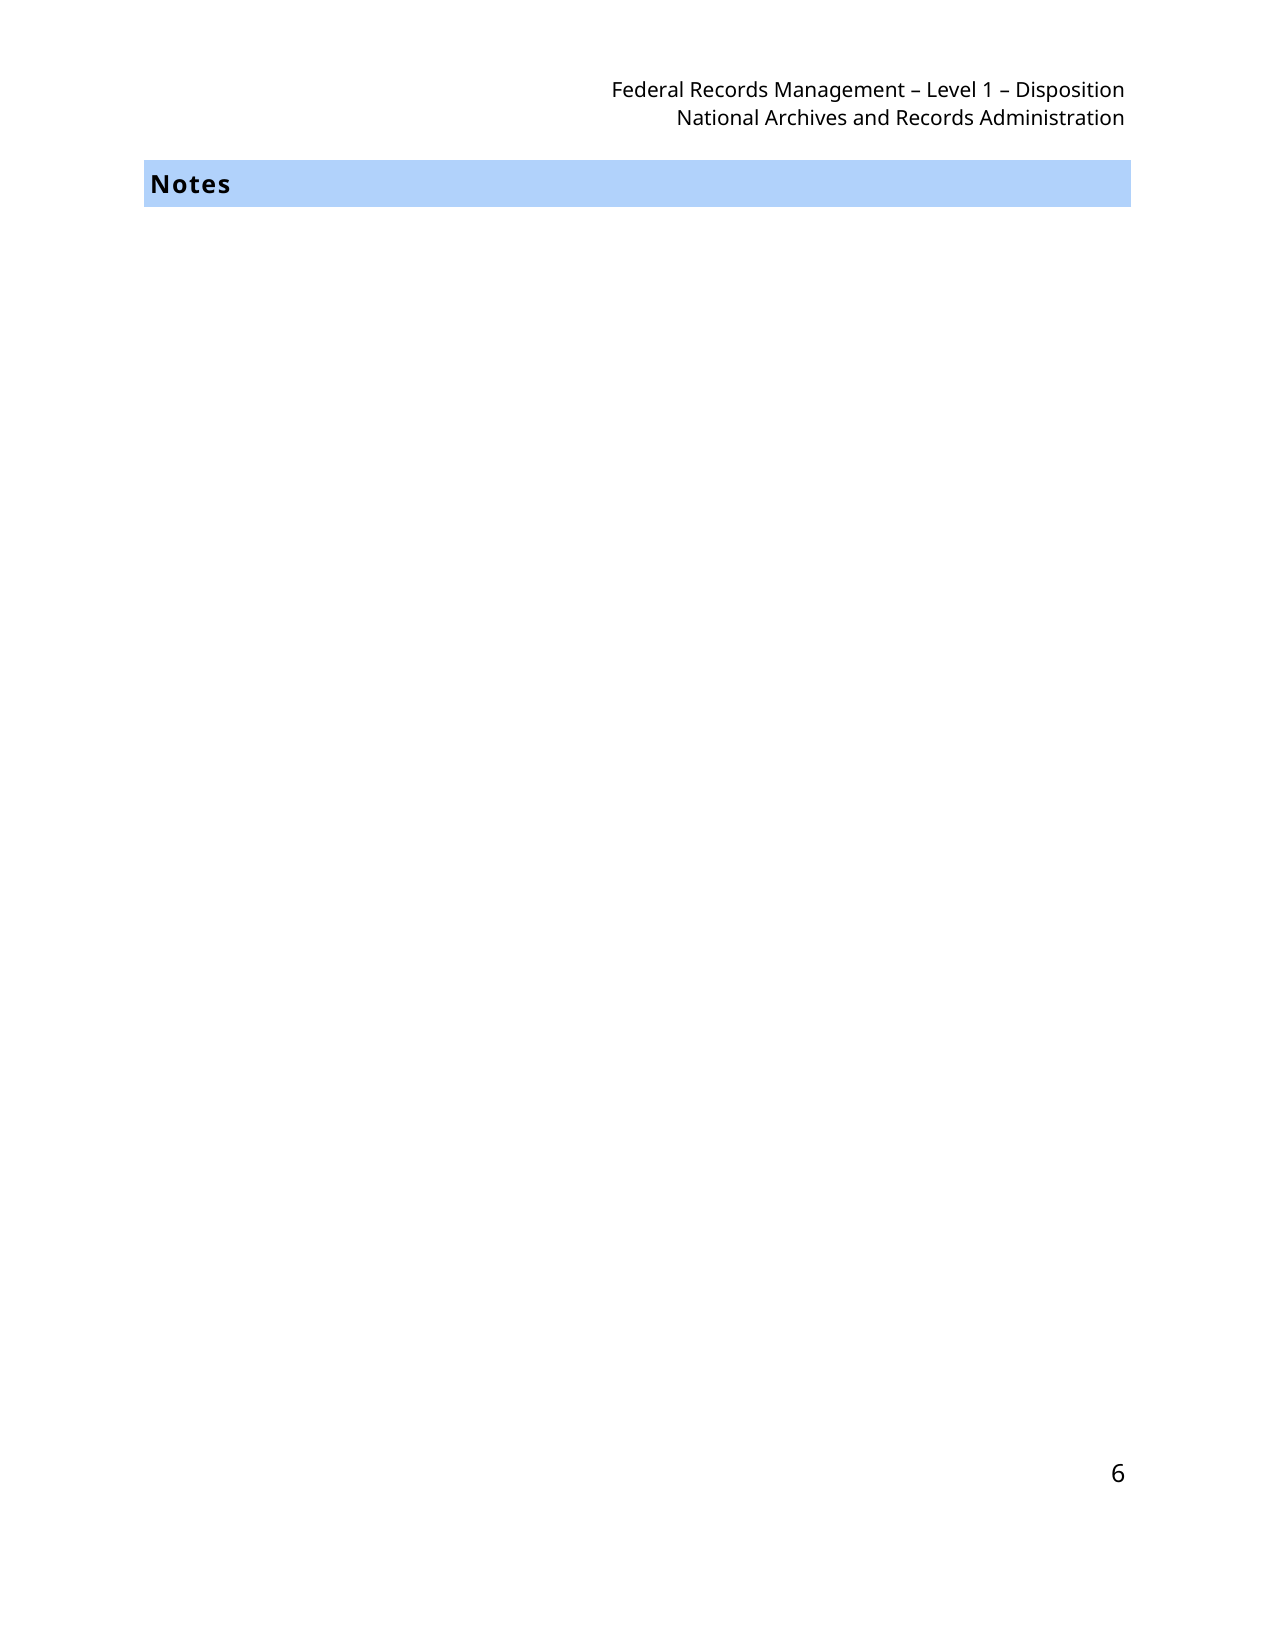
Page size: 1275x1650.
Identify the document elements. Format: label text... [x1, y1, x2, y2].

subtitle Notes [150, 167, 1125, 201]
